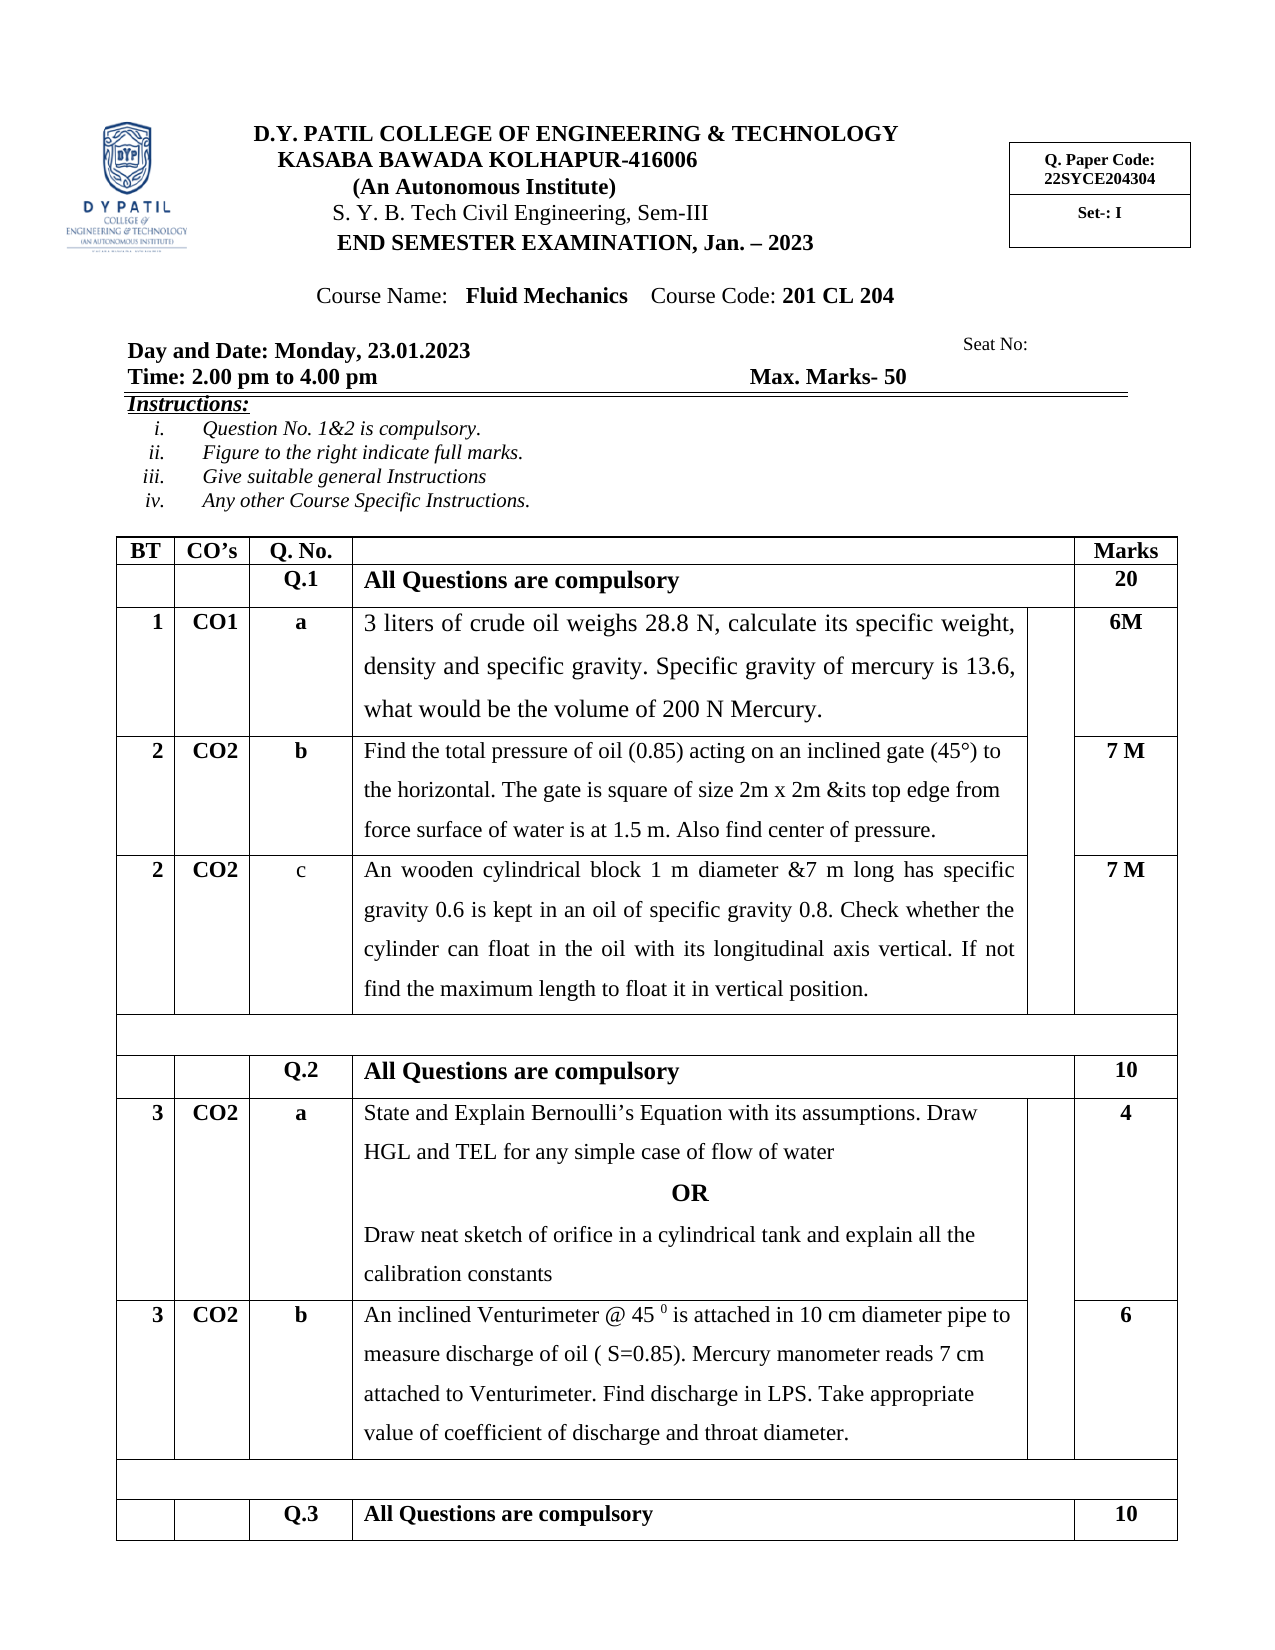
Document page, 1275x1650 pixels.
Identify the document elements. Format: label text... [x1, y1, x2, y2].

table_cell 3 [117, 1099, 174, 1300]
table_cell 10 [1075, 1500, 1177, 1540]
text Time: 2.00 pm to 4.00 pm Max. Marks- 50 [127, 363, 1171, 390]
table_cell CO2 [175, 1099, 249, 1300]
text Instructions: [127, 390, 1171, 416]
table_cell [1028, 608, 1074, 1014]
table_cell 4 [1075, 1099, 1177, 1300]
table_cell 10 [1075, 1056, 1177, 1098]
text S. Y. B. Tech Civil Engineering, Sem-III [172, 199, 1171, 225]
table_cell CO1 [175, 608, 249, 736]
table_cell CO2 [175, 1301, 249, 1459]
table_cell 2 [117, 737, 174, 855]
table_cell [117, 1460, 1177, 1499]
table_cell 6M [1075, 608, 1177, 736]
table_cell 6 [1075, 1301, 1177, 1459]
table_cell c [250, 856, 352, 1014]
table_cell [175, 1056, 249, 1098]
table_cell CO2 [175, 737, 249, 855]
table_cell a [250, 1099, 352, 1300]
table_header BT [117, 538, 174, 564]
picture [66, 121, 187, 250]
table_cell [117, 1056, 174, 1098]
list Give suitable general Instructions [165, 464, 1171, 488]
table_cell [1028, 1099, 1074, 1459]
table_header Q. No. [250, 538, 352, 564]
table_cell [117, 565, 174, 607]
table_cell [175, 565, 249, 607]
table_cell An inclined Venturimeter @ 45 0 is attached in 10 cm diameter pipe to measure discharge of oil ( S=0.85). Mercury manometer reads 7 cm attached to Venturimeter. Find discharge in LPS. Take appropriate value of coefficient of discharge and throat diameter. [353, 1301, 1027, 1459]
text (An Autonomous Institute) [159, 173, 1171, 199]
table_cell All Questions are compulsory [353, 1500, 1074, 1540]
text D.Y. PATIL COLLEGE OF ENGINEERING & TECHNOLOGY [127, 120, 1171, 146]
text Course Name: Fluid Mechanics Course Code: 201 CL 204 [127, 282, 1171, 308]
table_cell CO2 [175, 856, 249, 1014]
table_header Marks [1075, 538, 1177, 564]
table_cell All Questions are compulsory [353, 565, 1074, 607]
list Any other Course Specific Instructions. [165, 488, 1171, 512]
table_cell b [250, 1301, 352, 1459]
table_cell 3 liters of crude oil weighs 28.8 N, calculate its specific weight, density and specific gravity. Specific gravity of mercury is 13.6, what would be the volume of 200 N Mercury. [353, 608, 1027, 736]
table_cell State and Explain Bernoulli’s Equation with its assumptions. Draw HGL and TEL for any simple case of flow of water OR Draw neat sketch of orifice in a cylindrical tank and explain all the calibration constants [353, 1099, 1027, 1300]
table_cell 1 [117, 608, 174, 736]
list Figure to the right indicate full marks. [165, 440, 1171, 464]
table_cell [117, 1015, 1177, 1055]
table_cell All Questions are compulsory [353, 1056, 1074, 1098]
table_cell 7 M [1075, 737, 1177, 855]
table_cell An wooden cylindrical block 1 m diameter &7 m long has specific gravity 0.6 is kept in an oil of specific gravity 0.8. Check whether the cylinder can float in the oil with its longitudinal axis vertical. If not find the maximum length to float it in vertical position. [353, 856, 1027, 1014]
table_cell 7 M [1075, 856, 1177, 1014]
table_cell [175, 1500, 249, 1540]
table_cell Q.3 [250, 1500, 352, 1540]
text END SEMESTER EXAMINATION, Jan. – 2023 [127, 229, 1171, 256]
table_cell 3 [117, 1301, 174, 1459]
table_header [353, 538, 1074, 564]
list Question No. 1&2 is compulsory. [165, 416, 1171, 440]
table_cell Q.1 [250, 565, 352, 607]
table_cell b [250, 737, 352, 855]
table_header CO’s [175, 538, 249, 564]
text KASABA BAWADA KOLHAPUR-416006 [157, 146, 1171, 173]
table_cell a [250, 608, 352, 736]
table_cell [117, 1500, 174, 1540]
text Day and Date: Monday, 23.01.2023 [127, 337, 1171, 363]
table_cell Q.2 [250, 1056, 352, 1098]
table_cell 20 [1075, 565, 1177, 607]
table_cell Find the total pressure of oil (0.85) acting on an inclined gate (45°) to the horizontal. The gate is square of size 2m x 2m &its top edge from force surface of water is at 1.5 m. Also find center of pressure. [353, 737, 1027, 855]
table_cell 2 [117, 856, 174, 1014]
